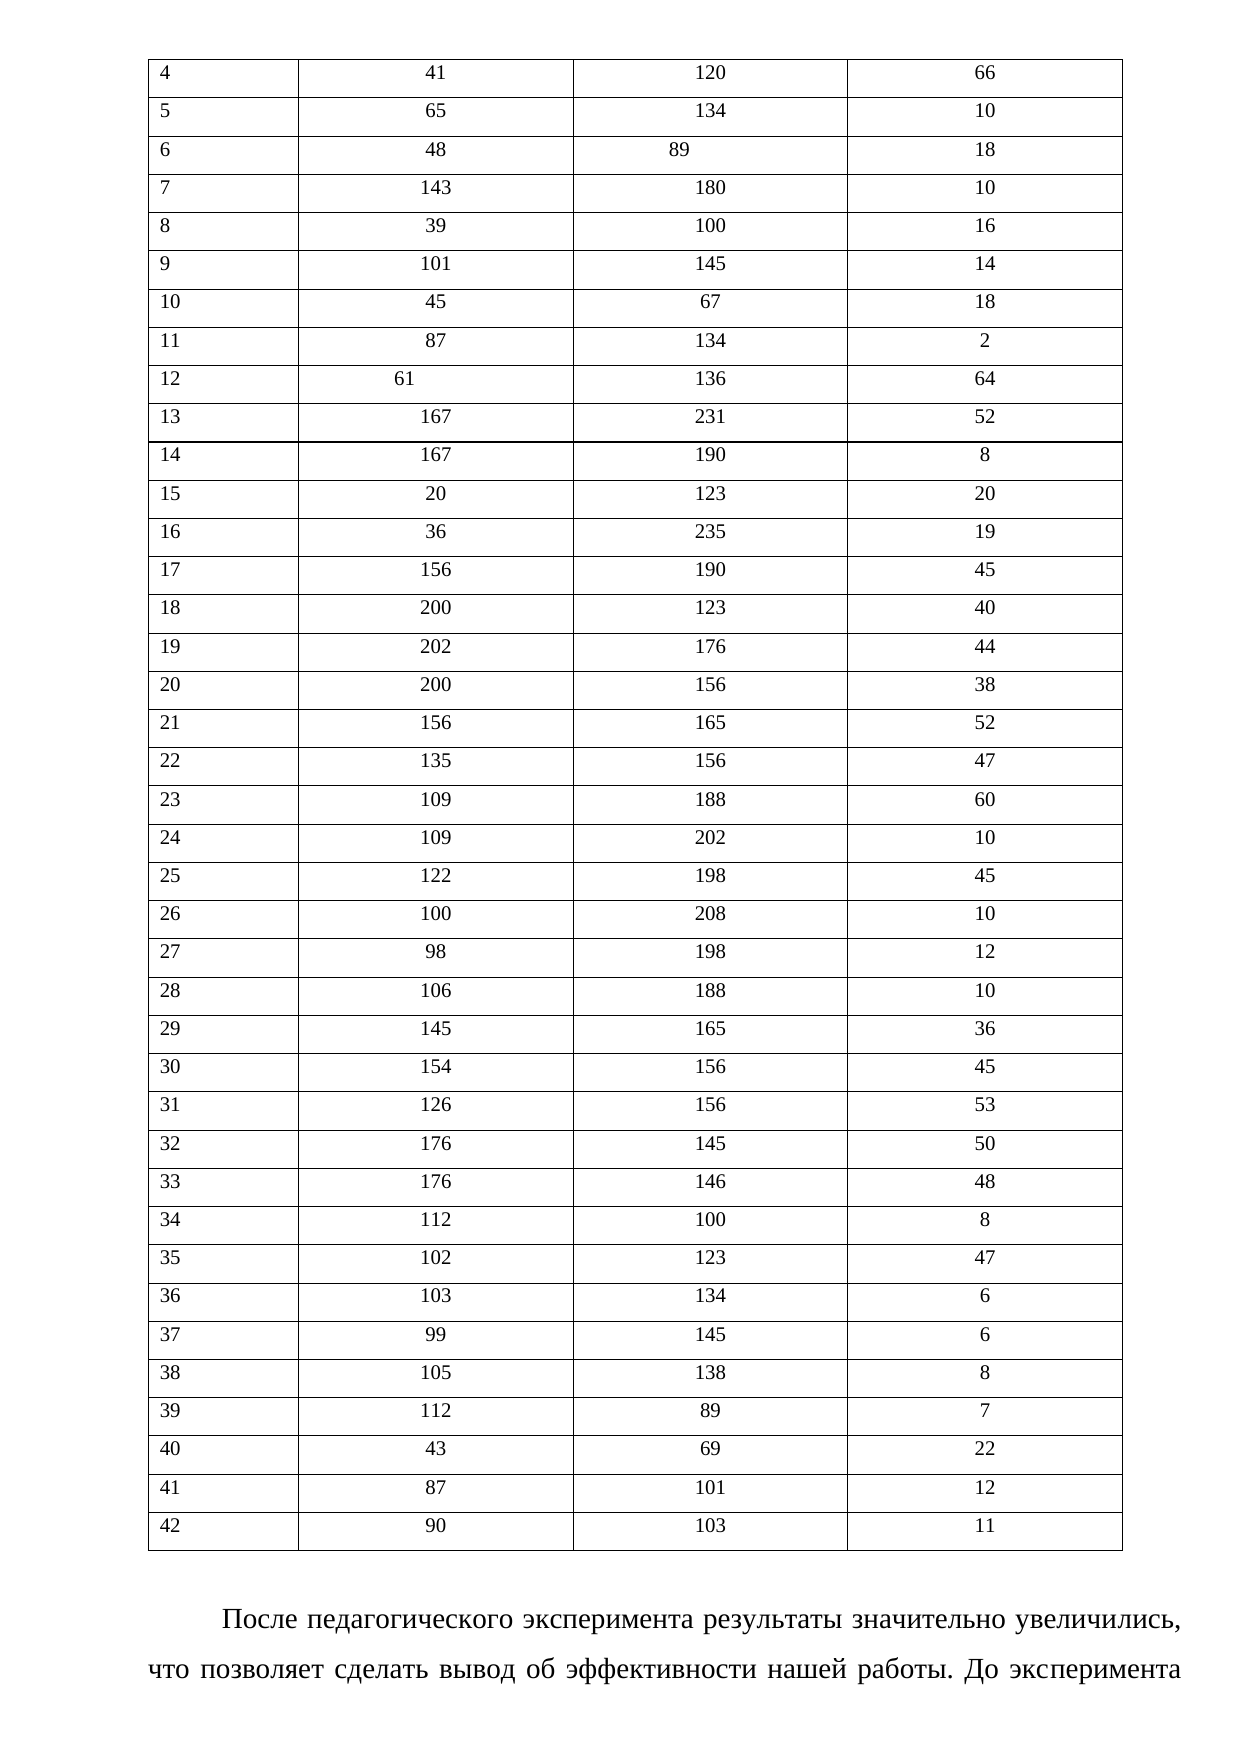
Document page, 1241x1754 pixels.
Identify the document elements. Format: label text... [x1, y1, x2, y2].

table_cell 109 [299, 786, 573, 824]
table_cell 45 [848, 1054, 1122, 1091]
table_cell 135 [299, 748, 573, 785]
table_cell 40 [149, 1436, 298, 1473]
table_cell 126 [299, 1092, 573, 1129]
table_cell 202 [574, 825, 847, 862]
table_cell 198 [574, 863, 847, 900]
table_cell 24 [149, 825, 298, 862]
table_cell 89 [574, 137, 847, 174]
table_cell 48 [299, 137, 573, 174]
table_cell 134 [574, 328, 847, 365]
table_cell 39 [149, 1398, 298, 1435]
table_cell 19 [149, 634, 298, 671]
table_cell 134 [574, 1284, 847, 1321]
table_cell 9 [149, 251, 298, 288]
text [148, 1601, 1181, 1685]
table_cell 138 [574, 1360, 847, 1397]
table_cell 12 [848, 939, 1122, 977]
table_cell 200 [299, 672, 573, 709]
table_cell 101 [574, 1475, 847, 1512]
table_cell 12 [848, 1475, 1122, 1512]
table_cell 180 [574, 175, 847, 212]
table_cell 29 [149, 1016, 298, 1053]
table_cell 10 [848, 98, 1122, 136]
table_cell 190 [574, 557, 847, 594]
table_cell 17 [149, 557, 298, 594]
table_cell 231 [574, 404, 847, 441]
table_cell 120 [574, 60, 847, 97]
table_cell 52 [848, 404, 1122, 441]
table_cell 235 [574, 519, 847, 556]
table_cell 145 [574, 1322, 847, 1359]
table_cell 16 [149, 519, 298, 556]
table_cell 8 [848, 1360, 1122, 1397]
table_cell 41 [299, 60, 573, 97]
table_cell 36 [149, 1284, 298, 1321]
table_cell 26 [149, 901, 298, 938]
table_cell 37 [149, 1322, 298, 1359]
table_cell 2 [848, 328, 1122, 365]
table_cell 41 [149, 1475, 298, 1512]
table_cell 176 [299, 1131, 573, 1168]
table_cell 11 [149, 328, 298, 365]
table_cell 101 [299, 251, 573, 288]
table_cell 156 [574, 672, 847, 709]
table_cell 5 [149, 98, 298, 136]
table_cell 134 [574, 98, 847, 136]
table_cell 10 [848, 825, 1122, 862]
table_cell 44 [848, 634, 1122, 671]
table_cell 20 [848, 481, 1122, 518]
table_cell 35 [149, 1245, 298, 1282]
table_cell 45 [848, 863, 1122, 900]
table_cell 156 [574, 1092, 847, 1129]
table_cell 8 [149, 213, 298, 250]
table_cell 202 [299, 634, 573, 671]
table_cell 156 [299, 710, 573, 747]
table_cell 156 [574, 748, 847, 785]
table_cell 10 [848, 175, 1122, 212]
table_cell 52 [848, 710, 1122, 747]
table_cell 145 [574, 1131, 847, 1168]
table_cell 25 [149, 863, 298, 900]
table_cell 19 [848, 519, 1122, 556]
table_cell 198 [574, 939, 847, 977]
table_cell 188 [574, 786, 847, 824]
table_cell 34 [149, 1207, 298, 1244]
table_cell 64 [848, 366, 1122, 403]
table_cell 208 [574, 901, 847, 938]
table_cell 27 [149, 939, 298, 977]
table_cell 90 [299, 1513, 573, 1550]
table_cell 18 [149, 595, 298, 632]
table_cell 106 [299, 978, 573, 1015]
table_cell 21 [149, 710, 298, 747]
table_cell 102 [299, 1245, 573, 1282]
table_cell 10 [848, 978, 1122, 1015]
table_cell 67 [574, 290, 847, 327]
table_cell 6 [149, 137, 298, 174]
table_cell 188 [574, 978, 847, 1015]
table_cell 60 [848, 786, 1122, 824]
table_cell 50 [848, 1131, 1122, 1168]
table_cell 105 [299, 1360, 573, 1397]
table_cell 15 [149, 481, 298, 518]
table_cell 20 [299, 481, 573, 518]
table_cell 4 [149, 60, 298, 97]
table_cell 38 [149, 1360, 298, 1397]
table_cell 61 [299, 366, 573, 403]
table_cell 176 [299, 1169, 573, 1206]
table_cell 40 [848, 595, 1122, 632]
table_cell 143 [299, 175, 573, 212]
table_cell 10 [848, 901, 1122, 938]
table_cell 103 [299, 1284, 573, 1321]
table_cell 22 [149, 748, 298, 785]
table_cell 45 [848, 557, 1122, 594]
table_cell 23 [149, 786, 298, 824]
table_cell 100 [299, 901, 573, 938]
table_cell 100 [574, 213, 847, 250]
table_cell 45 [299, 290, 573, 327]
table_cell 11 [848, 1513, 1122, 1550]
table_cell 146 [574, 1169, 847, 1206]
table_cell 33 [149, 1169, 298, 1206]
table_cell 87 [299, 328, 573, 365]
table_cell 22 [848, 1436, 1122, 1473]
table_cell 32 [149, 1131, 298, 1168]
table_cell 8 [848, 443, 1122, 479]
table_cell 39 [299, 213, 573, 250]
table_cell 13 [149, 404, 298, 441]
table_cell 112 [299, 1398, 573, 1435]
table_cell 145 [299, 1016, 573, 1053]
table_cell 6 [848, 1322, 1122, 1359]
table_cell 66 [848, 60, 1122, 97]
table_cell 8 [848, 1207, 1122, 1244]
table_cell 42 [149, 1513, 298, 1550]
table_cell 47 [848, 1245, 1122, 1282]
table_cell 38 [848, 672, 1122, 709]
table_cell 18 [848, 290, 1122, 327]
table_cell 43 [299, 1436, 573, 1473]
table_cell 36 [299, 519, 573, 556]
table_cell 14 [149, 443, 298, 479]
table_cell 145 [574, 251, 847, 288]
table_cell 136 [574, 366, 847, 403]
table_cell 69 [574, 1436, 847, 1473]
table_cell 30 [149, 1054, 298, 1091]
table_cell 48 [848, 1169, 1122, 1206]
table_cell 165 [574, 1016, 847, 1053]
table_cell 112 [299, 1207, 573, 1244]
table_cell 7 [149, 175, 298, 212]
table_cell 87 [299, 1475, 573, 1512]
table_cell 109 [299, 825, 573, 862]
table_cell 122 [299, 863, 573, 900]
table_cell 167 [299, 404, 573, 441]
table_cell 12 [149, 366, 298, 403]
table_cell 20 [149, 672, 298, 709]
table_cell 14 [848, 251, 1122, 288]
table_cell 156 [299, 557, 573, 594]
table_cell 167 [299, 443, 573, 479]
table_cell 18 [848, 137, 1122, 174]
table_cell 65 [299, 98, 573, 136]
table_cell 123 [574, 595, 847, 632]
table_cell 165 [574, 710, 847, 747]
table_cell 99 [299, 1322, 573, 1359]
table_cell 28 [149, 978, 298, 1015]
table_cell 16 [848, 213, 1122, 250]
table_cell 176 [574, 634, 847, 671]
table_cell 7 [848, 1398, 1122, 1435]
table_cell 6 [848, 1284, 1122, 1321]
table_cell 10 [149, 290, 298, 327]
table_cell 47 [848, 748, 1122, 785]
table_cell 89 [574, 1398, 847, 1435]
table_cell 154 [299, 1054, 573, 1091]
table_cell 123 [574, 481, 847, 518]
table_cell 53 [848, 1092, 1122, 1129]
table_cell 123 [574, 1245, 847, 1282]
table_cell 156 [574, 1054, 847, 1091]
table_cell 36 [848, 1016, 1122, 1053]
table_cell 200 [299, 595, 573, 632]
table_cell 31 [149, 1092, 298, 1129]
table_cell 190 [574, 443, 847, 479]
table_cell 100 [574, 1207, 847, 1244]
table_cell 103 [574, 1513, 847, 1550]
table_cell 98 [299, 939, 573, 977]
